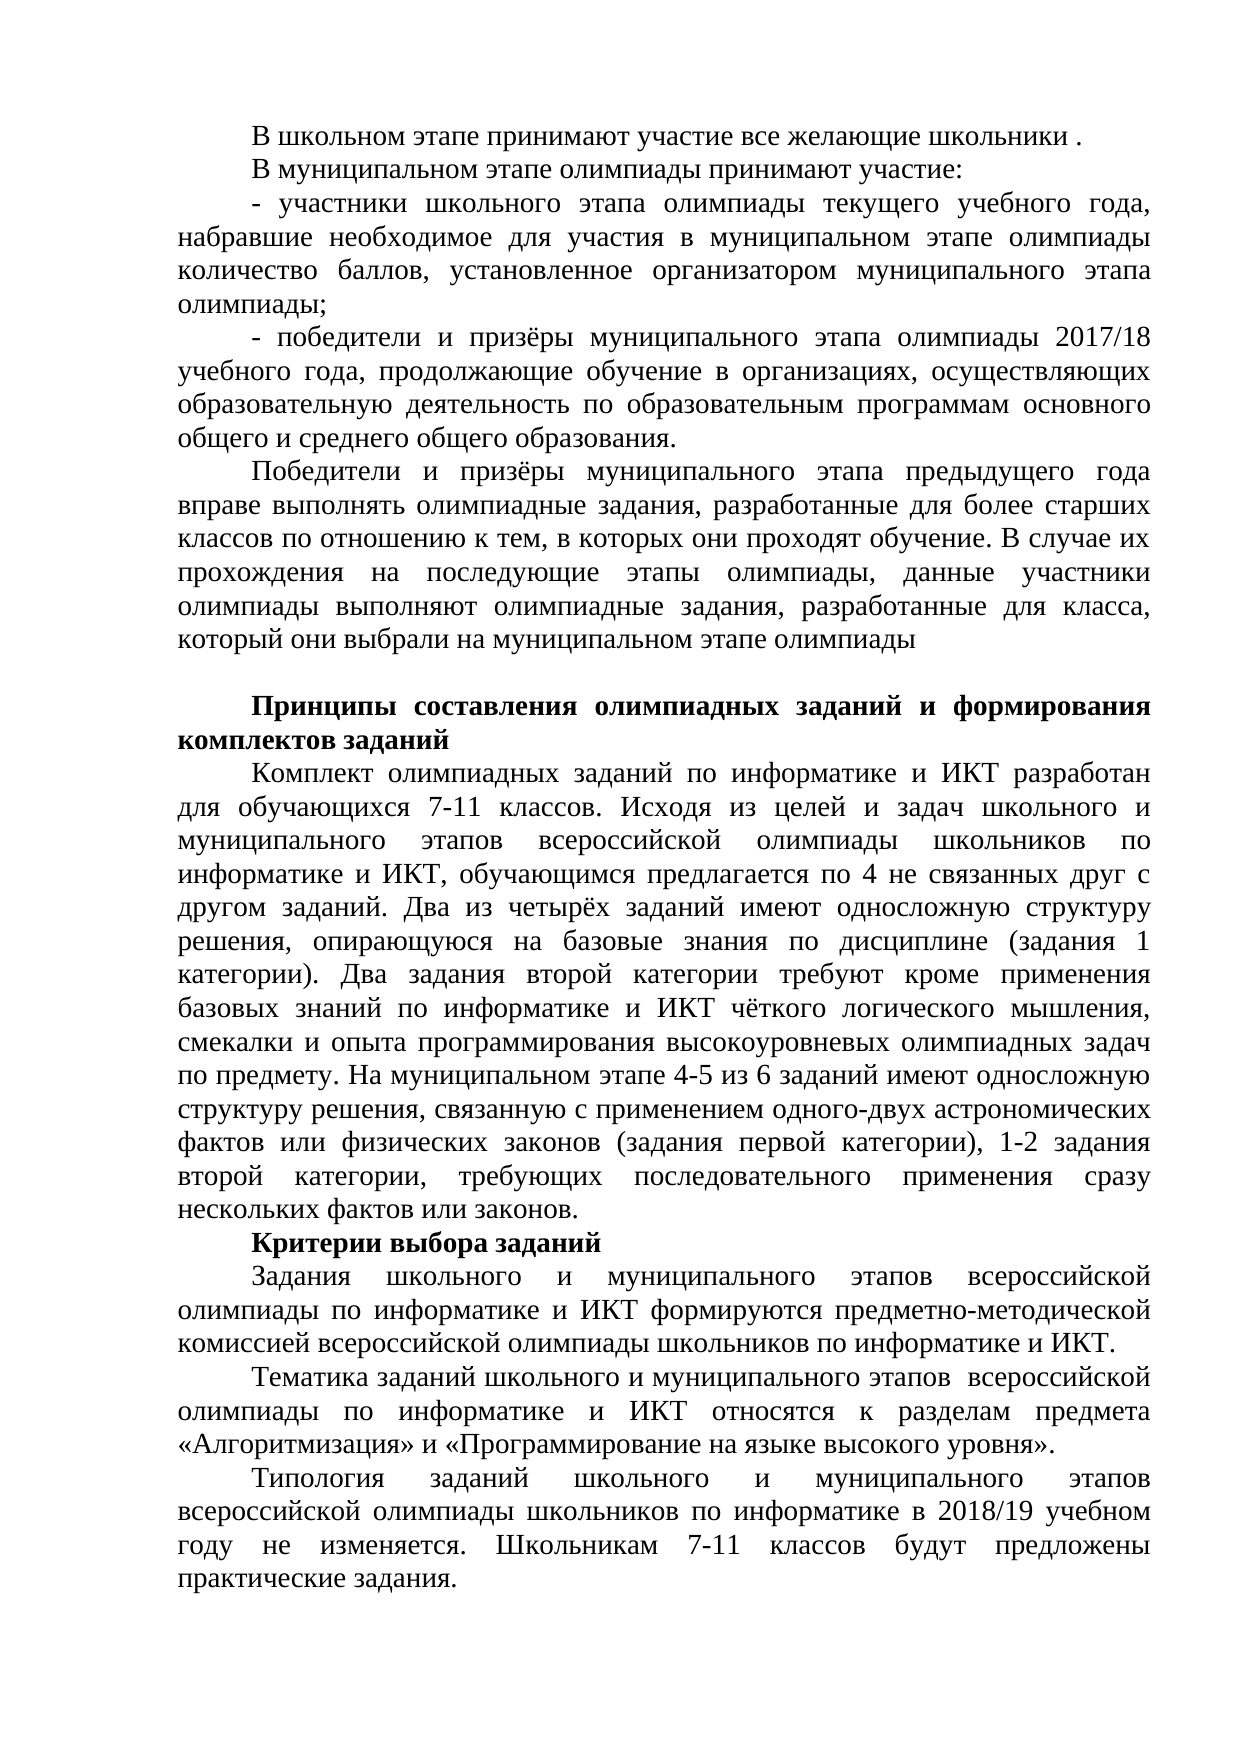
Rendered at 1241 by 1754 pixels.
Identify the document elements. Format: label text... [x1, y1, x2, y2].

text Критерии выбора заданий [177, 1225, 1152, 1258]
text Задания школьного и муниципального этапов всероссийской олимпиады по информатике и ИКТ формируются предметно-методической комиссией всероссийской олимпиады школьников по информатике и ИКТ. [177, 1258, 1152, 1359]
text - победители и призёры муниципального этапа олимпиады 2017/18 учебного года, продолжающие обучение в организациях, осуществляющих образовательную деятельность по образовательным программам основного общего и среднего общего образования. [177, 319, 1152, 453]
text Победители и призёры муниципального этапа предыдущего года вправе выполнять олимпиадные задания, разработанные для более старших классов по отношению к тем, в которых они проходят обучение. В случае их прохождения на последующие этапы олимпиады, данные участники олимпиады выполняют олимпиадные задания, разработанные для класса, который они выбрали на муниципальном этапе олимпиады [177, 453, 1152, 655]
text В школьном этапе принимают участие все желающие школьники . [177, 118, 1152, 152]
text - участники школьного этапа олимпиады текущего учебного года, набравшие необходимое для участия в муниципальном этапе олимпиады количество баллов, установленное организатором муниципального этапа олимпиады; [177, 185, 1152, 319]
text Тематика заданий школьного и муниципального этапов всероссийской олимпиады по информатике и ИКТ относятся к разделам предмета «Алгоритмизация» и «Программирование на языке высокого уровня». [177, 1359, 1152, 1460]
text В муниципальном этапе олимпиады принимают участие: [177, 152, 1152, 185]
text Комплект олимпиадных заданий по информатике и ИКТ разработан для обучающихся 7-11 классов. Исходя из целей и задач школьного и муниципального этапов всероссийской олимпиады школьников по информатике и ИКТ, обучающимся предлагается по 4 не связанных друг с другом заданий. Два из четырёх заданий имеют односложную структуру решения, опирающуюся на базовые знания по дисциплине (задания 1 категории). Два задания второй категории требуют кроме применения базовых знаний по информатике и ИКТ чёткого логического мышления, смекалки и опыта программирования высокоуровневых олимпиадных задач по предмету. На муниципальном этапе 4-5 из 6 заданий имеют односложную структуру решения, связанную с применением одного-двух астрономических фактов или физических законов (задания первой категории), 1-2 задания второй категории, требующих последовательного применения сразу нескольких фактов или законов. [177, 755, 1152, 1225]
text Принципы составления олимпиадных заданий и формирования комплектов заданий [177, 688, 1152, 755]
text Типология заданий школьного и муниципального этапов всероссийской олимпиады школьников по информатике в 2018/19 учебном году не изменяется. Школьникам 7-11 классов будут предложены практические задания. [177, 1460, 1152, 1594]
